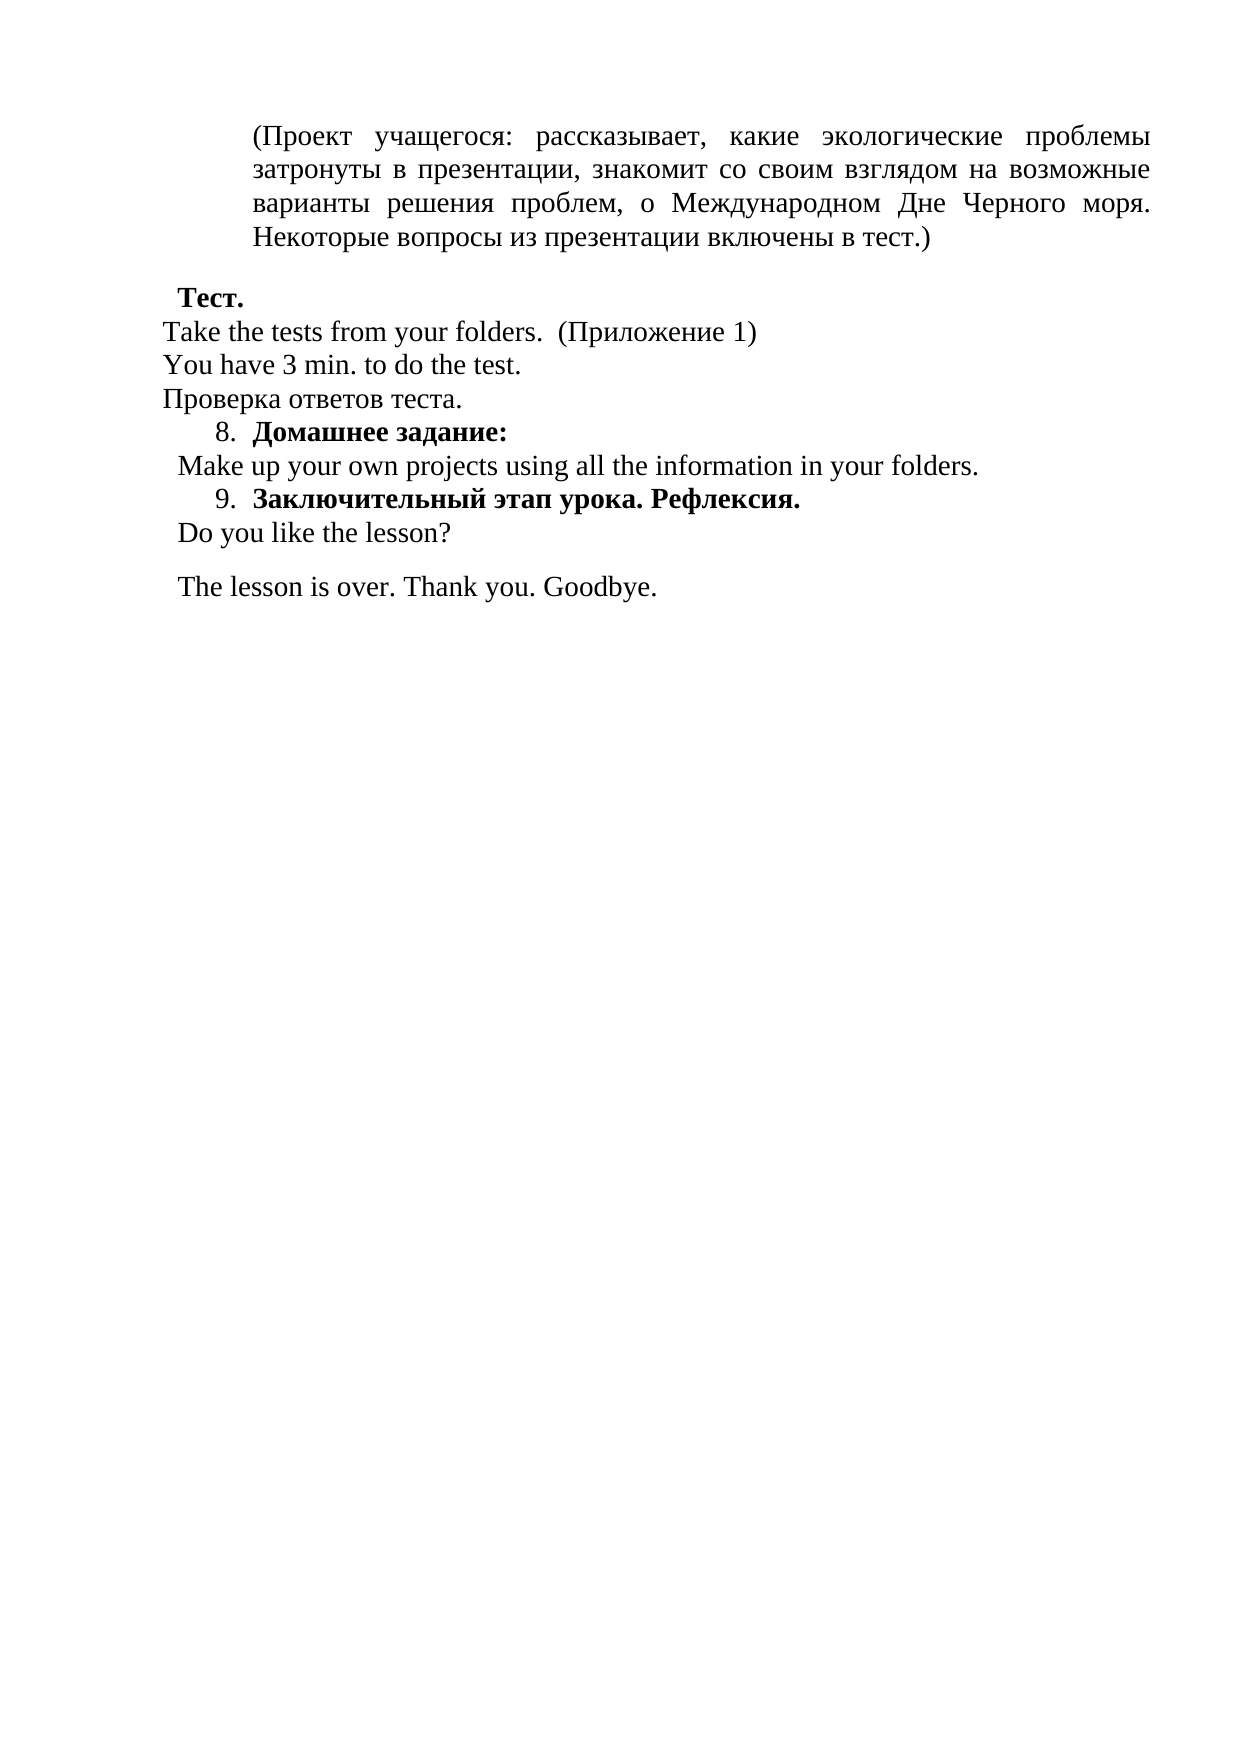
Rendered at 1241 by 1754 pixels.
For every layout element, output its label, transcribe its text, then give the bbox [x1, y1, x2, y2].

list Домашнее задание: [215, 414, 1152, 448]
list (Проект учащегося: рассказывает, какие экологические проблемы затронуты в презентации, знакомит со своим взглядом на возможные варианты решения проблем, о Международном Дне Черного моря. Некоторые вопросы из презентации включены в тест.) [252, 118, 1152, 252]
text Make up your own projects using all the information in your folders. [177, 448, 1152, 482]
list Заключительный этап урока. Рефлексия. [215, 482, 1152, 515]
text Take the tests from your folders. (Приложение 1) [162, 314, 1152, 347]
text The lesson is over. Thank you. Goodbye. [177, 569, 1152, 603]
text You have 3 min. to do the test. [162, 347, 1152, 381]
text Проверка ответов теста. [162, 381, 1152, 414]
text Do you like the lesson? [177, 515, 1152, 549]
text Тест. [162, 280, 1152, 314]
